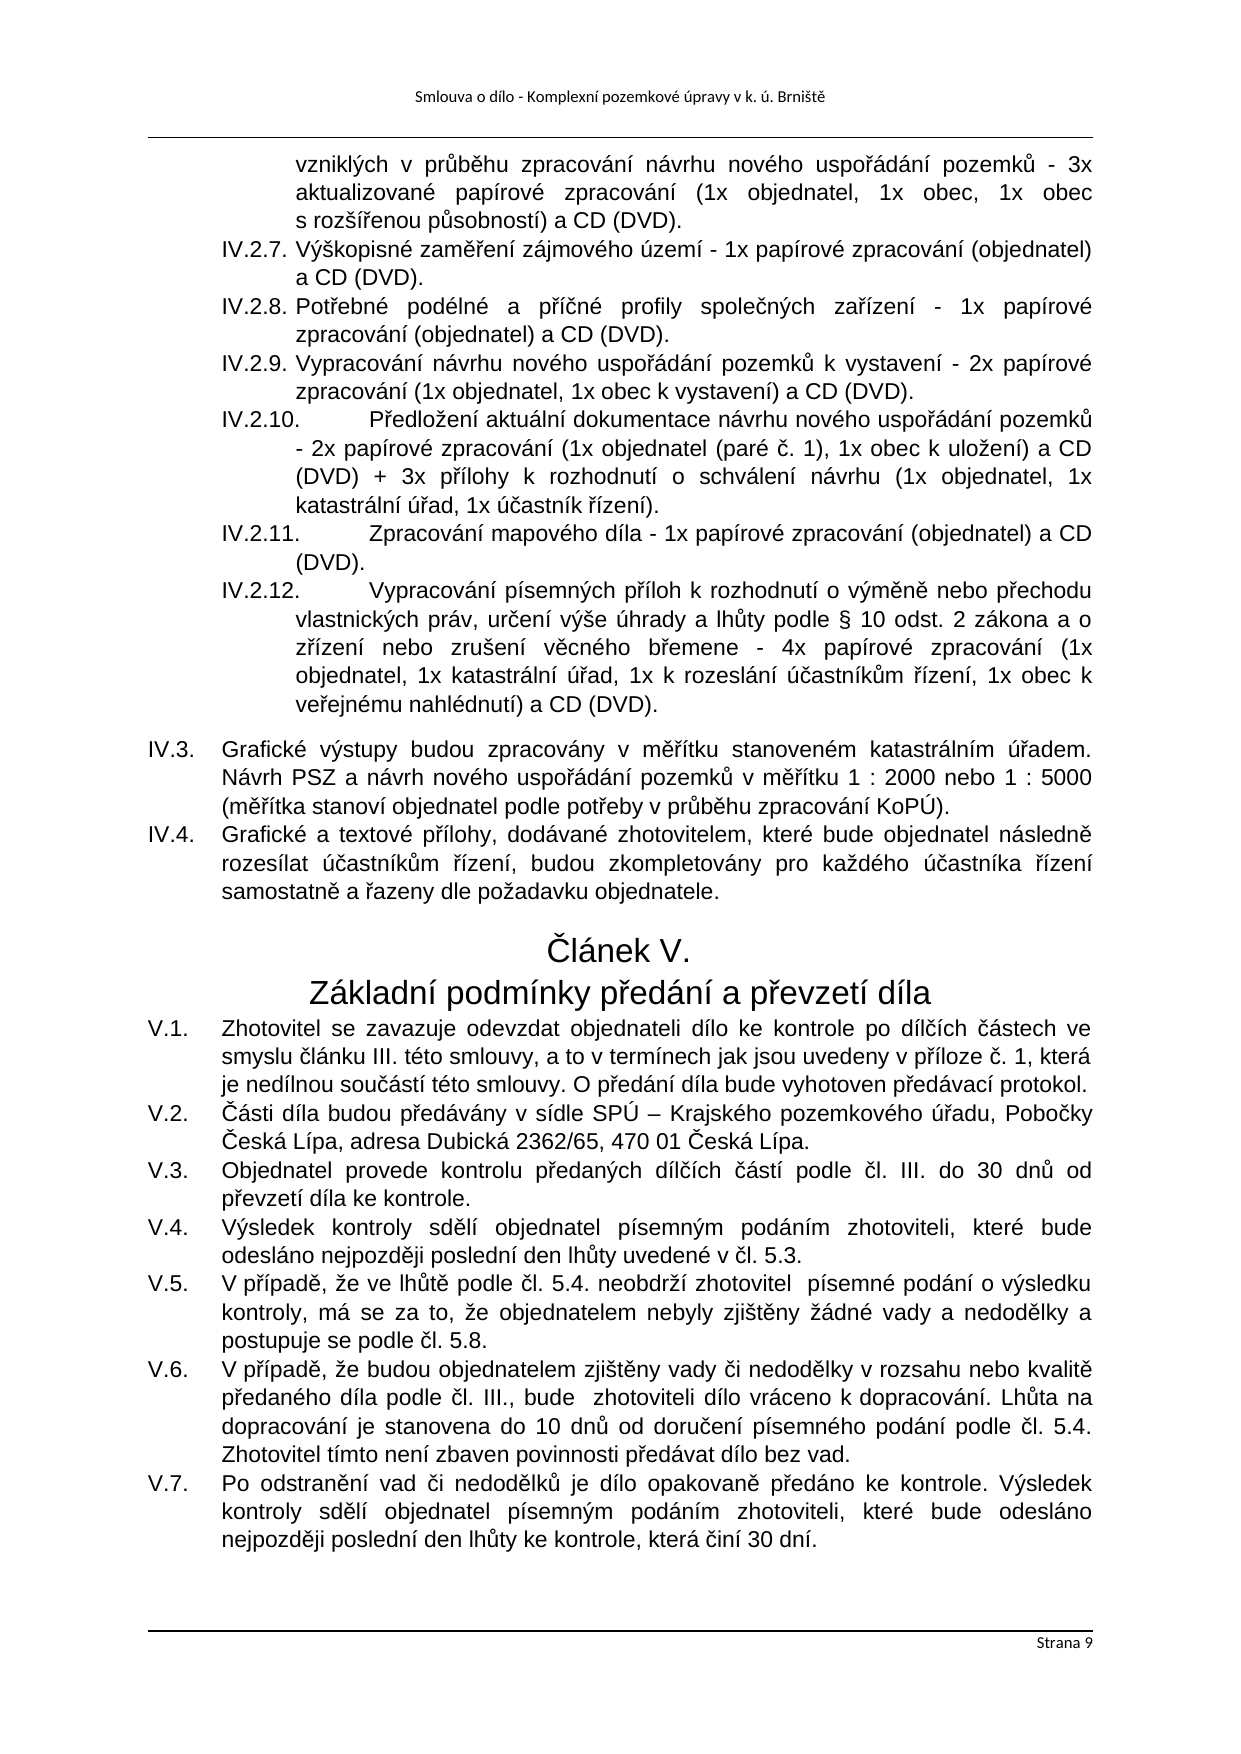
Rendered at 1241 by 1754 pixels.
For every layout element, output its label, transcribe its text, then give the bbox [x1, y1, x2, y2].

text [221, 151, 1093, 234]
text Vypracování písemných příloh k rozhodnutí o výměně nebo přechodu vlastnických práv, určení výše úhrady a lhůty podle § 10 odst. 2 zákona a o zřízení nebo zrušení věcného břemene - 4x papírové zpracování (1x objednatel, 1x katastrální úřad, 1x k rozeslání účastníkům řízení, 1x obec k veřejnému nahlédnutí) a CD (DVD). [221, 577, 1093, 717]
text Vypracování návrhu nového uspořádání pozemků k vystavení - 2x papírové zpracování (1x objednatel, 1x obec k vystavení) a CD (DVD). [221, 349, 1093, 404]
text Zpracování mapového díla - 1x papírové zpracování (objednatel) a CD (DVD). [221, 520, 1093, 575]
list V případě, že ve lhůtě podle čl. 5.4. neobdrží zhotovitel písemné podání o výsledku kontroly, má se za to, že objednatelem nebyly zjištěny žádné vady a nedodělky a postupuje se podle čl. 5.8. [148, 1270, 1093, 1354]
list V případě, že budou objednatelem zjištěny vady či nedodělky v rozsahu nebo kvalitě předaného díla podle čl. III., bude zhotoviteli dílo vráceno k dopracování. Lhůta na dopracování je stanovena do 10 dnů od doručení písemného podání podle čl. 5.4. Zhotovitel tímto není zbaven povinnosti předávat dílo bez vad. [148, 1356, 1093, 1467]
text Potřebné podélné a příčné profily společných zařízení - 1x papírové zpracování (objednatel) a CD (DVD). [221, 293, 1093, 347]
list Grafické a textové přílohy, dodávané zhotovitelem, které bude objednatel následně rozesílat účastníkům řízení, budou zkompletovány pro každého účastníka řízení samostatně a řazeny dle požadavku objednatele. [148, 821, 1093, 904]
subtitle Základní podmínky předání a převzetí díla [148, 932, 1093, 1011]
list Výsledek kontroly sdělí objednatel písemným podáním zhotoviteli, které bude odesláno nejpozději poslední den lhůty uvedené v čl. 5.3. [148, 1213, 1093, 1268]
text Výškopisné zaměření zájmového území - 1x papírové zpracování (objednatel) a CD (DVD). [221, 236, 1093, 291]
list Zhotovitel se zavazuje odevzdat objednateli dílo ke kontrole po dílčích částech ve smyslu článku III. této smlouvy, a to v termínech jak jsou uvedeny v příloze č. 1, která je nedílnou součástí této smlouvy. O předání díla bude vyhotoven předávací protokol. [148, 1014, 1093, 1098]
list Grafické výstupy budou zpracovány v měřítku stanoveném katastrálním úřadem. Návrh PSZ a návrh nového uspořádání pozemků v měřítku 1 : 2000 nebo 1 : 5000 (měřítka stanoví objednatel podle potřeby v průběhu zpracování KoPÚ). [148, 736, 1093, 819]
text Předložení aktuální dokumentace návrhu nového uspořádání pozemků - 2x papírové zpracování (1x objednatel (paré č. 1), 1x obec k uložení) a CD (DVD) + 3x přílohy k rozhodnutí o schválení návrhu (1x objednatel, 1x katastrální úřad, 1x účastník řízení). [221, 406, 1093, 518]
list Objednatel provede kontrolu předaných dílčích částí podle čl. III. do 30 dnů od převzetí díla ke kontrole. [148, 1157, 1093, 1211]
list Části díla budou předávány v sídle SPÚ – Krajského pozemkového úřadu, Pobočky Česká Lípa, adresa Dubická 2362/65, 470 01 Česká Lípa. [148, 1100, 1093, 1154]
list Po odstranění vad či nedodělků je dílo opakovaně předáno ke kontrole. Výsledek kontroly sdělí objednatel písemným podáním zhotoviteli, které bude odesláno nejpozději poslední den lhůty ke kontrole, která činí 30 dní. [148, 1469, 1093, 1553]
